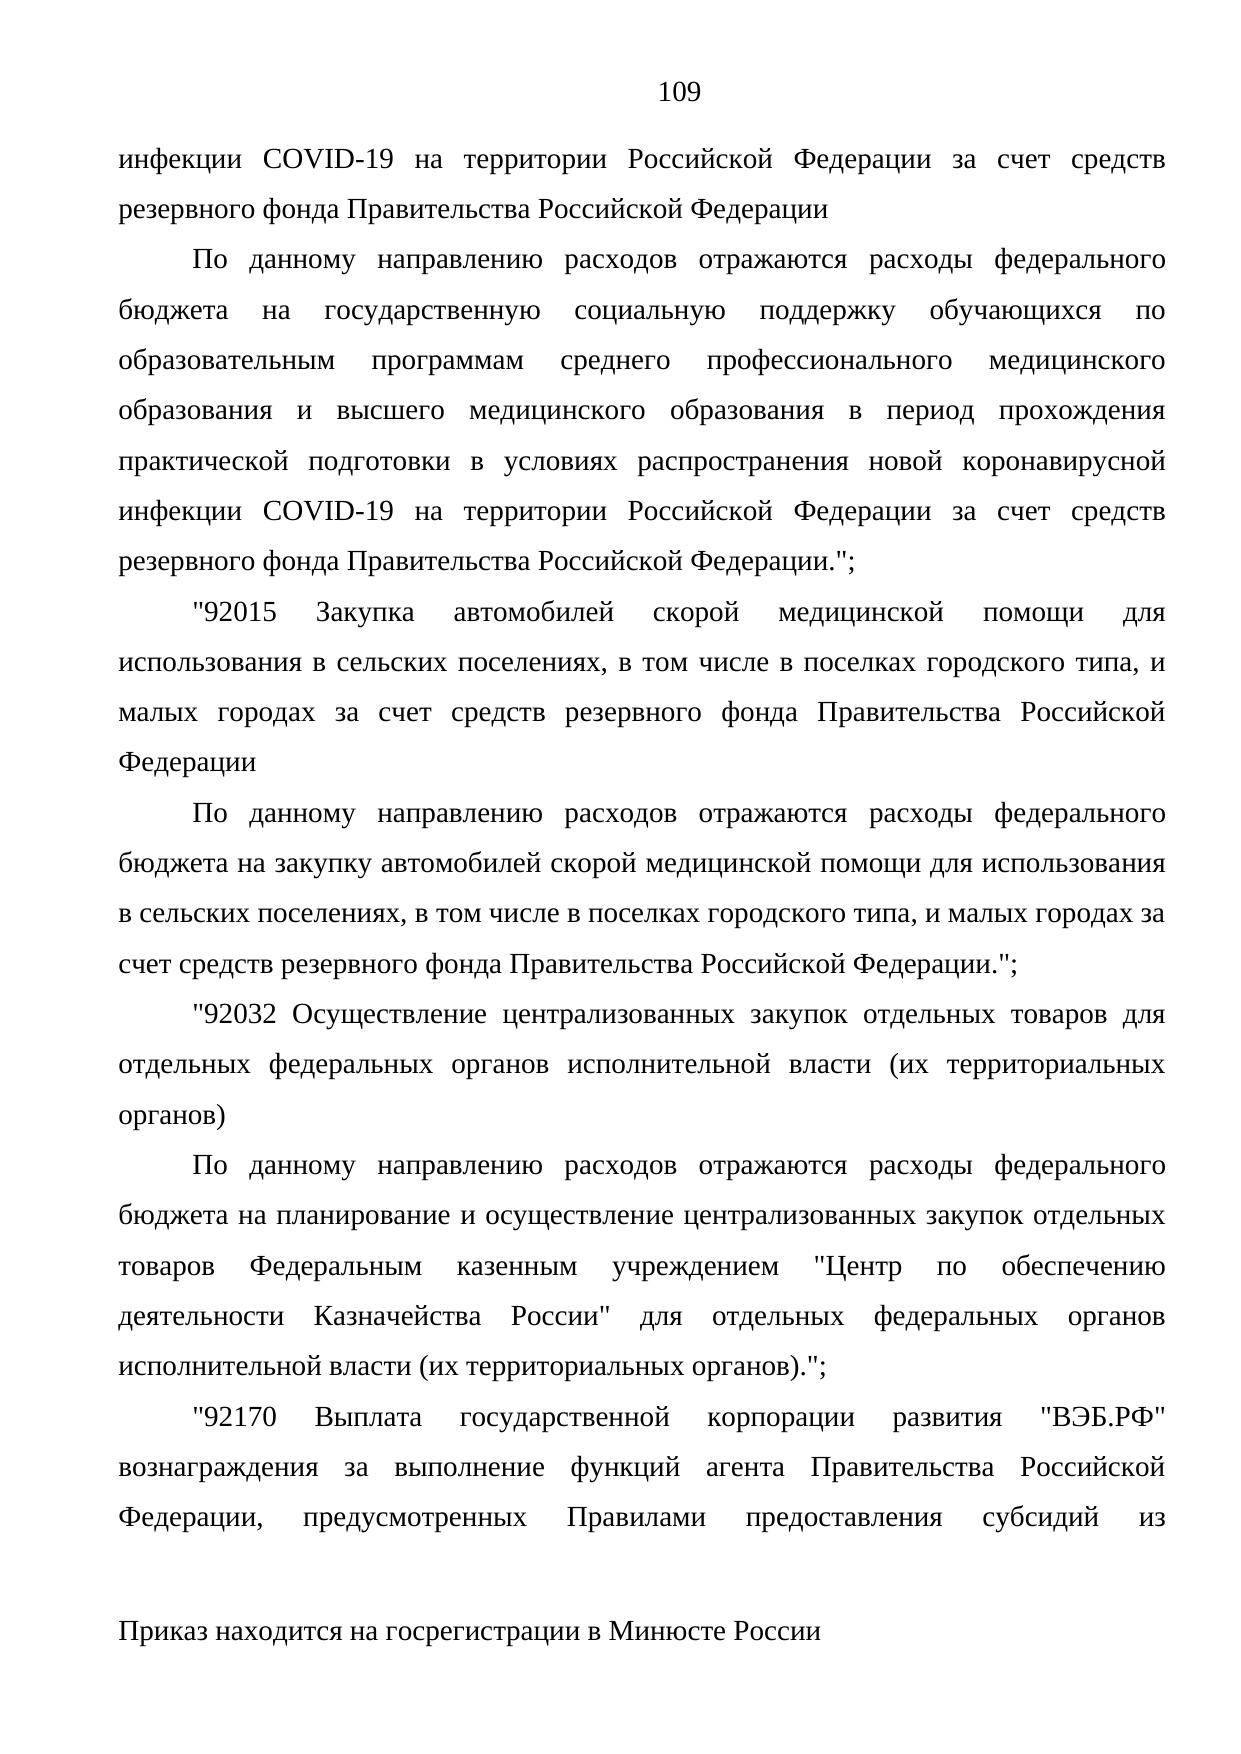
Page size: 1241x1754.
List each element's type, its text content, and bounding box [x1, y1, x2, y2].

text По данному направлению расходов отражаются расходы федерального бюджета на планирование и осуществление централизованных закупок отдельных товаров Федеральным казенным учреждением "Центр по обеспечению деятельности Казначейства России" для отдельных федеральных органов исполнительной власти (их территориальных органов)."; [118, 1147, 1167, 1382]
text По данному направлению расходов отражаются расходы федерального бюджета на закупку автомобилей скорой медицинской помощи для использования в сельских поселениях, в том числе в поселках городского типа, и малых городах за счет средств резервного фонда Правительства Российской Федерации."; [118, 795, 1167, 979]
text "92015 Закупка автомобилей скорой медицинской помощи для использования в сельских поселениях, в том числе в поселках городского типа, и малых городах за счет средств резервного фонда Правительства Российской Федерации [118, 594, 1167, 778]
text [118, 141, 1167, 225]
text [118, 1399, 1167, 1533]
text "92032 Осуществление централизованных закупок отдельных товаров для отдельных федеральных органов исполнительной власти (их территориальных органов) [118, 996, 1167, 1130]
text По данному направлению расходов отражаются расходы федерального бюджета на государственную социальную поддержку обучающихся по образовательным программам среднего профессионального медицинского образования и высшего медицинского образования в период прохождения практической подготовки в условиях распространения новой коронавирусной инфекции COVID-19 на территории Российской Федерации за счет средств резервного фонда Правительства Российской Федерации."; [118, 241, 1167, 577]
